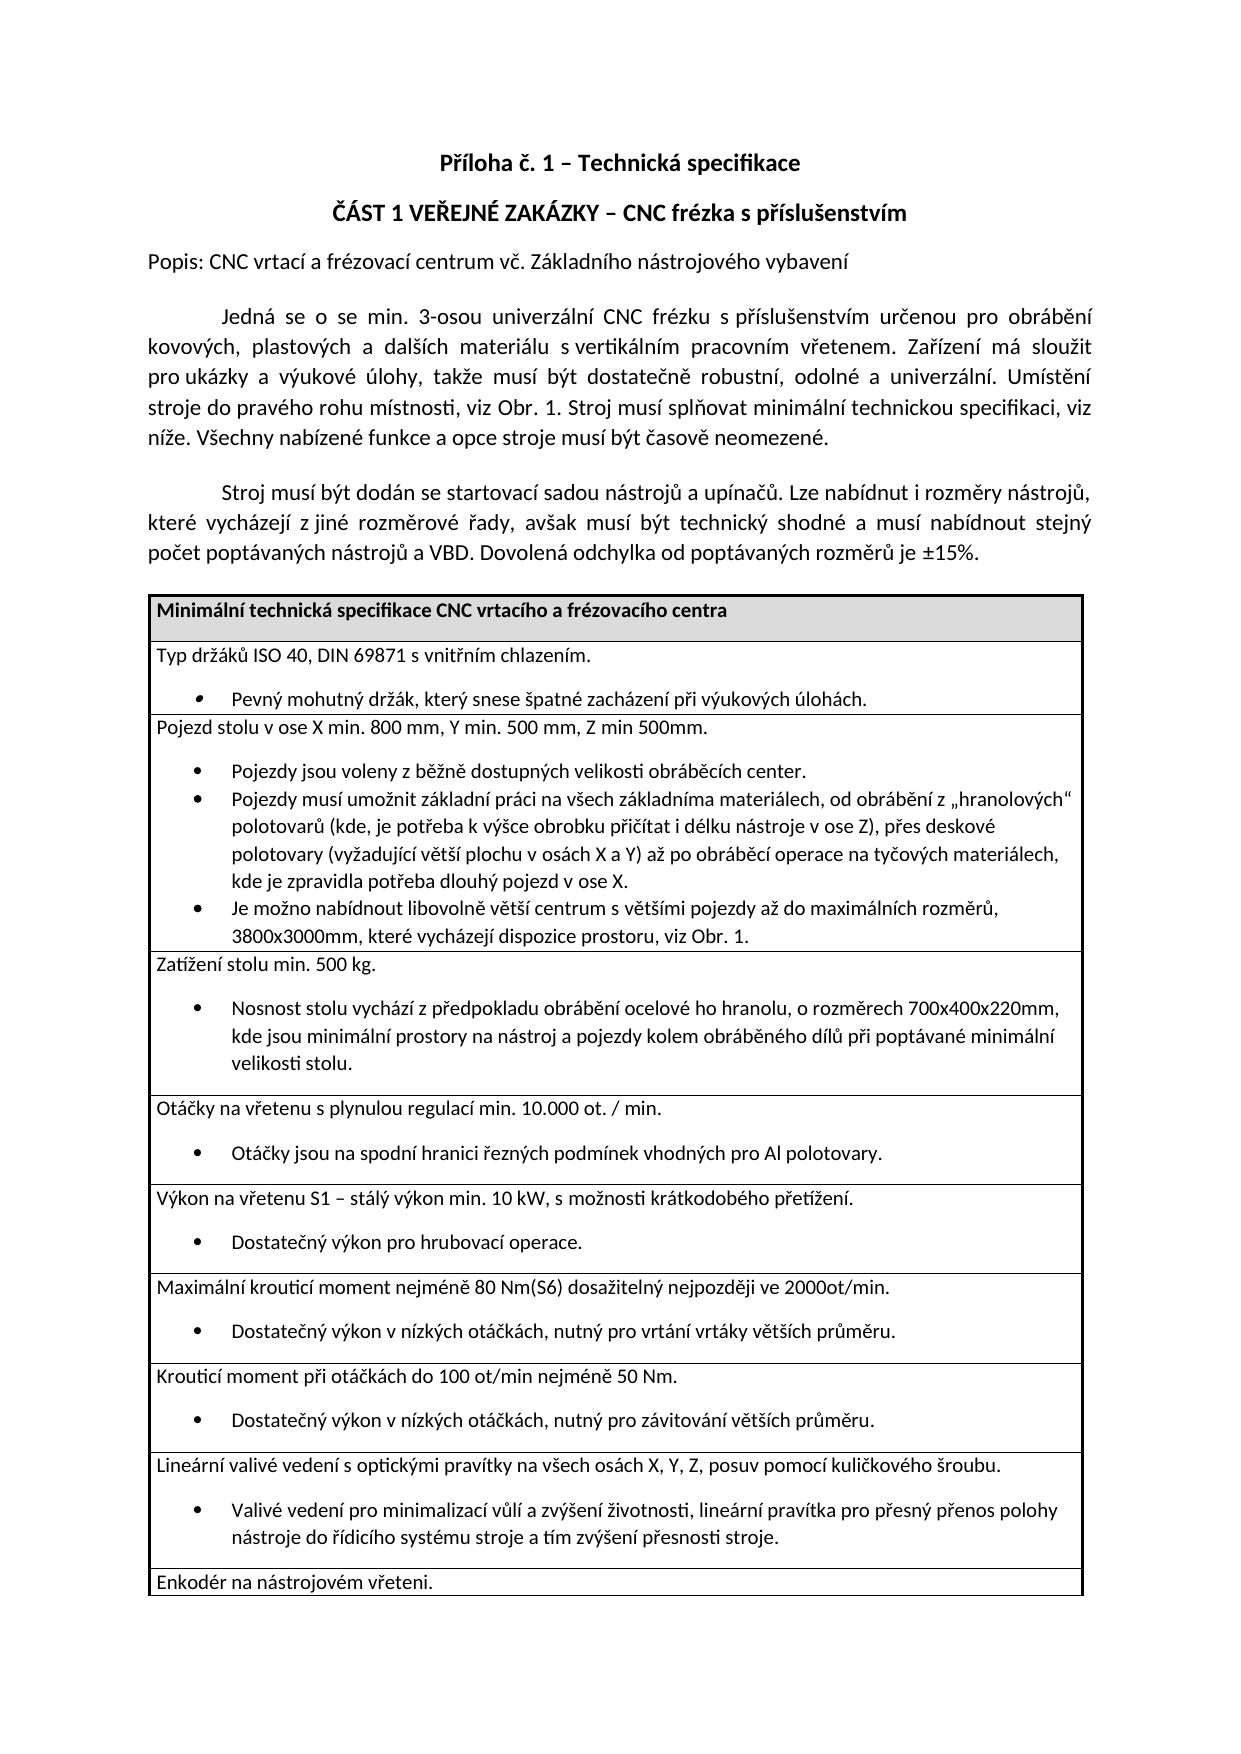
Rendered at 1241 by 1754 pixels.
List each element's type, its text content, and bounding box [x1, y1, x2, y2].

text Stroj musí být dodán se startovací sadou nástrojů a upínačů. Lze nabídnut i rozměry nástrojů, které vycházejí z jiné rozměrové řady, avšak musí být technický shodné a musí nabídnout stejný počet poptávaných nástrojů a VBD. Dovolená odchylka od poptávaných rozměrů je ±15%. [148, 478, 1093, 566]
table_header Minimální technická specifikace CNC vrtacího a frézovacího centra [151, 597, 1081, 641]
text Příloha č. 1 – Technická specifikace [148, 148, 1093, 178]
table_cell Zatížení stolu min. 500 kg. Nosnost stolu vychází z předpokladu obrábění ocelové ho hranolu, o rozměrech 700x400x220mm, kde jsou minimální prostory na nástroj a pojezdy kolem obráběného dílů při poptávané minimální velikosti stolu. [151, 952, 1081, 1094]
table_cell Otáčky na vřetenu s plynulou regulací min. 10.000 ot. / min. Otáčky jsou na spodní hranici řezných podmínek vhodných pro Al polotovary. [151, 1096, 1081, 1184]
table_cell Krouticí moment při otáčkách do 100 ot/min nejméně 50 Nm. Dostatečný výkon v nízkých otáčkách, nutný pro závitování větších průměru. [151, 1364, 1081, 1452]
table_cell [151, 1569, 1081, 1595]
text ČÁST 1 VEŘEJNÉ ZAKÁZKY – CNC frézka s příslušenstvím [148, 197, 1093, 228]
text Jedná se o se min. 3-osou univerzální CNC frézku s příslušenstvím určenou pro obrábění kovových, plastových a dalších materiálu s vertikálním pracovním vřetenem. Zařízení má sloužit pro ukázky a výukové úlohy, takže musí být dostatečně robustní, odolné a univerzální. Umístění stroje do pravého rohu místnosti, viz Obr. 1. Stroj musí splňovat minimální technickou specifikaci, viz níže. Všechny nabízené funkce a opce stroje musí být časově neomezené. [148, 302, 1093, 451]
table_cell Maximální krouticí moment nejméně 80 Nm(S6) dosažitelný nejpozději ve 2000ot/min. Dostatečný výkon v nízkých otáčkách, nutný pro vrtání vrtáky větších průměru. [151, 1274, 1081, 1362]
table_cell Výkon na vřetenu S1 – stálý výkon min. 10 kW, s možnosti krátkodobého přetížení. Dostatečný výkon pro hrubovací operace. [151, 1185, 1081, 1273]
table_cell Pojezd stolu v ose X min. 800 mm, Y min. 500 mm, Z min 500mm. Pojezdy jsou voleny z běžně dostupných velikosti obráběcích center. Pojezdy musí umožnit základní práci na všech základníma materiálech, od obrábění z „hranolových“ polotovarů (kde, je potřeba k výšce obrobku přičítat i délku nástroje v ose Z), přes deskové polotovary (vyžadující větší plochu v osách X a Y) až po obráběcí operace na tyčových materiálech, kde je zpravidla potřeba dlouhý pojezd v ose X. Je možno nabídnout libovolně větší centrum s většími pojezdy až do maximálních rozměrů, 3800x3000mm, které vycházejí dispozice prostoru, viz Obr. 1. [151, 715, 1081, 951]
table_cell Typ držáků ISO 40, DIN 69871 s vnitřním chlazením. Pevný mohutný držák, který snese špatné zacházení při výukových úlohách. [151, 642, 1081, 713]
table_cell Lineární valivé vedení s optickými pravítky na všech osách X, Y, Z, posuv pomocí kuličkového šroubu. Valivé vedení pro minimalizací vůlí a zvýšení životnosti, lineární pravítka pro přesný přenos polohy nástroje do řídicího systému stroje a tím zvýšení přesnosti stroje. [151, 1453, 1081, 1568]
text Popis: CNC vrtací a frézovací centrum vč. Základního nástrojového vybavení [148, 247, 1093, 275]
